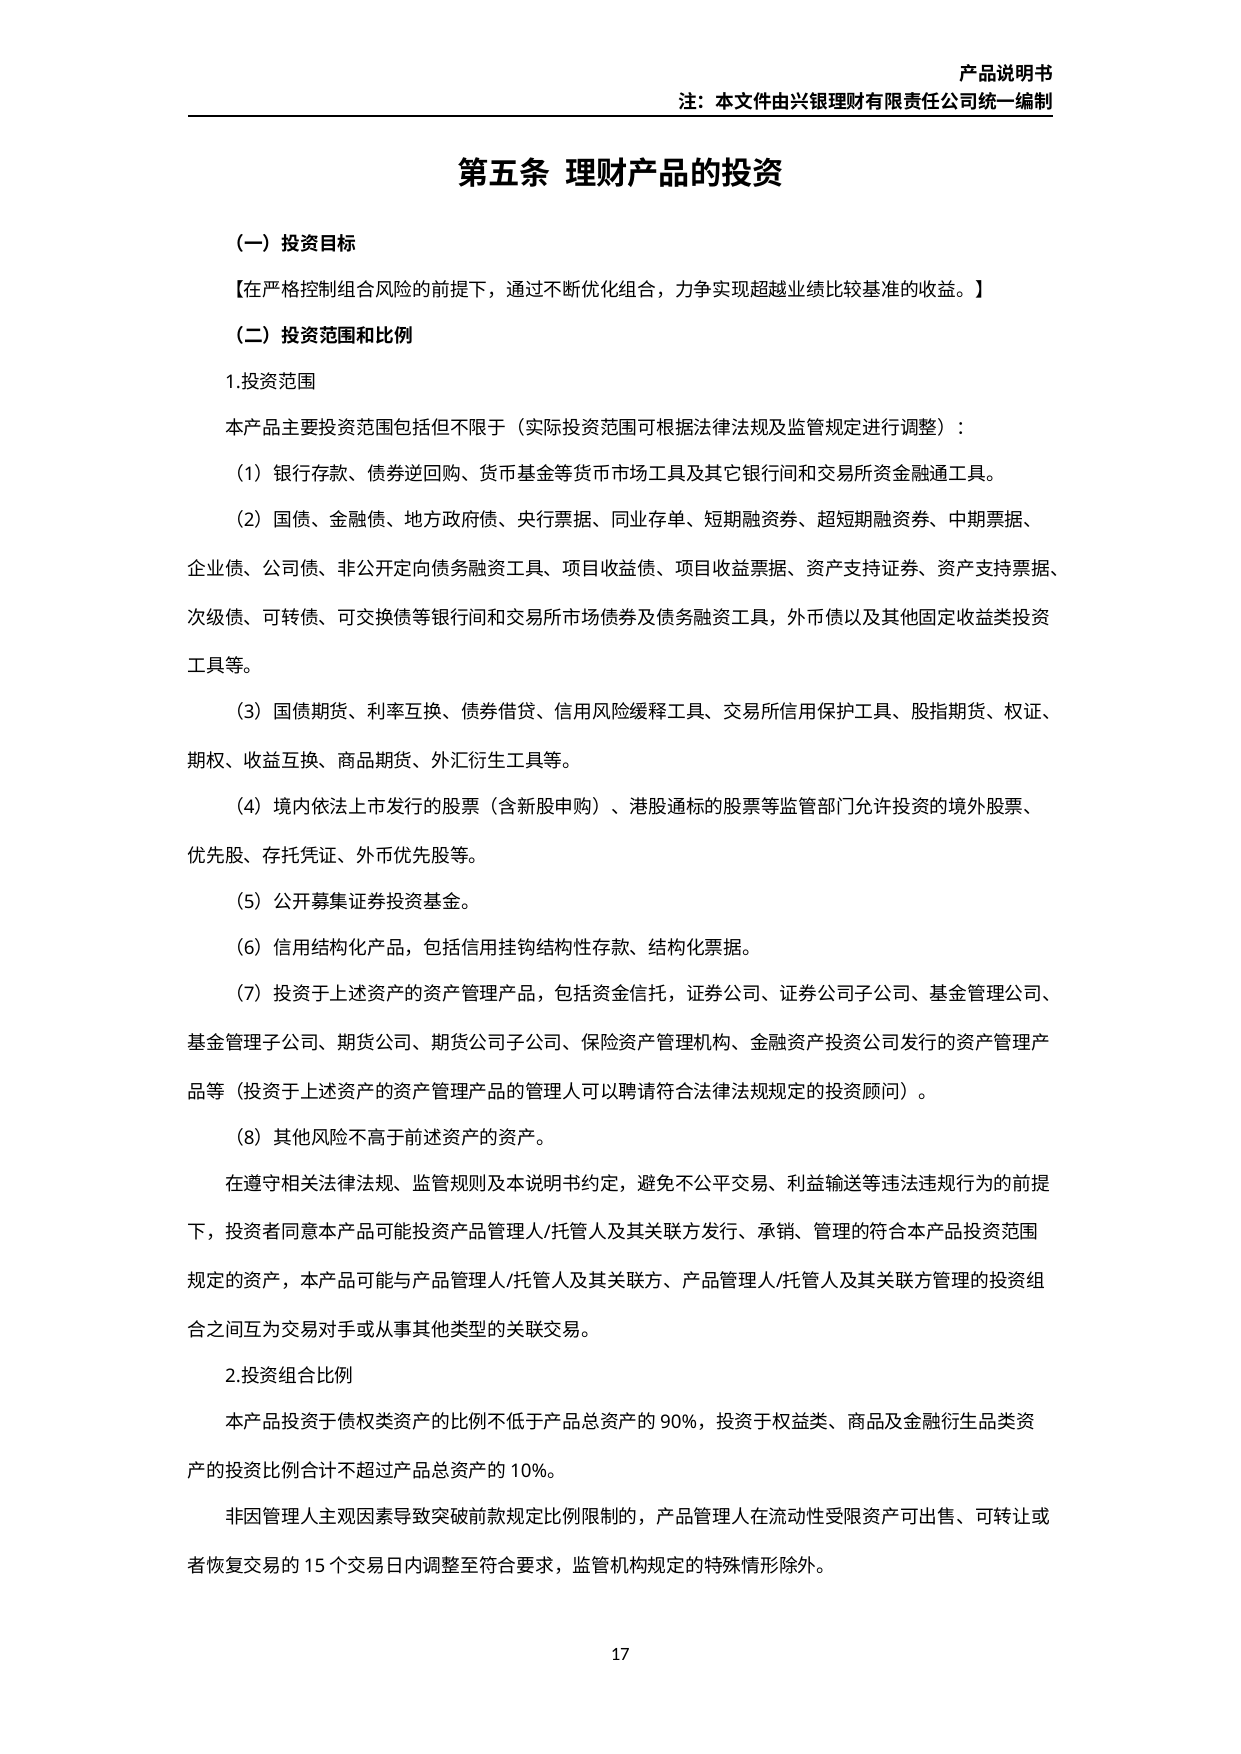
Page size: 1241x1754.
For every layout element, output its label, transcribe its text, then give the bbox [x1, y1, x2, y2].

text 本产品投资于债权类资产的比例不低于产品总资产的90%，投资于权益类、商品及金融衍生品类资产的投资比例合计不超过产品总资产的10%。 [187, 1404, 1053, 1485]
text （4）境内依法上市发行的股票（含新股申购）、港股通标的股票等监管部门允许投资的境外股票、优先股、存托凭证、外币优先股等。 [187, 789, 1053, 871]
text （2）国债、金融债、地方政府债、央行票据、同业存单、短期融资券、超短期融资券、中期票据、企业债、公司债、非公开定向债务融资工具、项目收益债、项目收益票据、资产支持证券、资产支持票据、次级债、可转债、可交换债等银行间和交易所市场债券及债务融资工具，外币债以及其他固定收益类投资工具等。 [187, 502, 1053, 681]
text （一）投资目标 [187, 226, 1053, 258]
text 1.投资范围 [187, 364, 1053, 397]
text （6）信用结构化产品，包括信用挂钩结构性存款、结构化票据。 [187, 930, 1053, 963]
text 本产品主要投资范围包括但不限于（实际投资范围可根据法律法规及监管规定进行调整）： [187, 410, 1053, 443]
text 2.投资组合比例 [187, 1358, 1053, 1391]
text （8）其他风险不高于前述资产的资产。 [187, 1120, 1053, 1152]
text （5）公开募集证券投资基金。 [187, 884, 1053, 917]
text 在遵守相关法律法规、监管规则及本说明书约定，避免不公平交易、利益输送等违法违规行为的前提下，投资者同意本产品可能投资产品管理人/托管人及其关联方发行、承销、管理的符合本产品投资范围规定的资产，本产品可能与产品管理人/托管人及其关联方、产品管理人/托管人及其关联方管理的投资组合之间互为交易对手或从事其他类型的关联交易。 [187, 1166, 1053, 1344]
text 非因管理人主观因素导致突破前款规定比例限制的，产品管理人在流动性受限资产可出售、可转让或者恢复交易的15个交易日内调整至符合要求，监管机构规定的特殊情形除外。 [187, 1499, 1053, 1580]
text （二）投资范围和比例 [187, 318, 1053, 351]
text （1）银行存款、债券逆回购、货币基金等货币市场工具及其它银行间和交易所资金融通工具。 [187, 456, 1053, 489]
subtitle 第五条 理财产品的投资 [187, 138, 1053, 203]
text （7）投资于上述资产的资产管理产品，包括资金信托，证券公司、证券公司子公司、基金管理公司、基金管理子公司、期货公司、期货公司子公司、保险资产管理机构、金融资产投资公司发行的资产管理产品等（投资于上述资产的资产管理产品的管理人可以聘请符合法律法规规定的投资顾问）。 [187, 976, 1053, 1106]
text 【在严格控制组合风险的前提下，通过不断优化组合，力争实现超越业绩比较基准的收益。】 [187, 272, 1053, 304]
text （3）国债期货、利率互换、债券借贷、信用风险缓释工具、交易所信用保护工具、股指期货、权证、期权、收益互换、商品期货、外汇衍生工具等。 [187, 694, 1053, 776]
